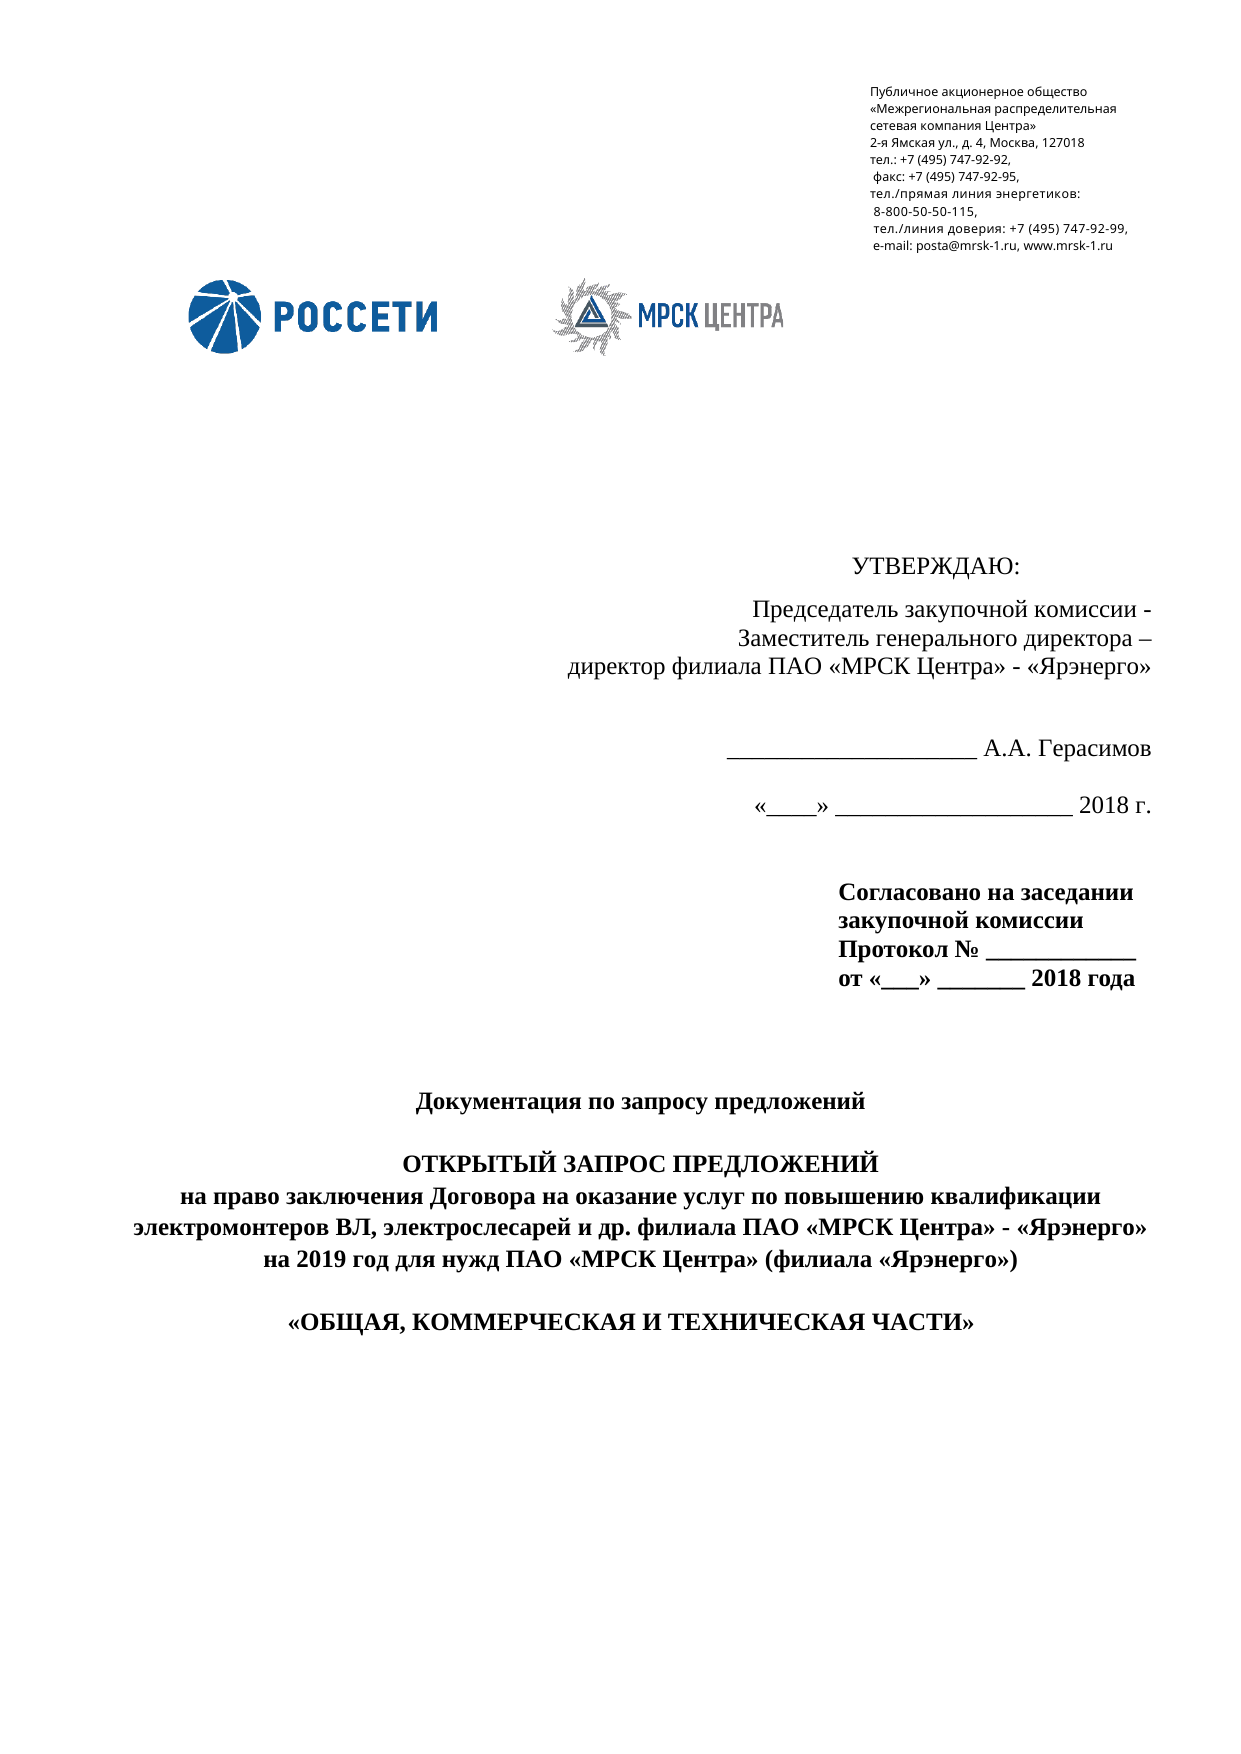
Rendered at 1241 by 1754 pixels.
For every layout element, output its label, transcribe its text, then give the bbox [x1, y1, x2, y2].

text Документация по запросу предложений [129, 1086, 1152, 1115]
text ОТКРЫТЫЙ ЗАПРОС ПРЕДЛОЖЕНИЙ [129, 1149, 1152, 1178]
text на право заключения Договора на оказание услуг по повышению квалификации электромонтеров ВЛ, электрослесарей и др. филиала ПАО «МРСК Центра» - «Ярэнерго» на 2019 год для нужд ПАО «МРСК Центра» (филиала «Ярэнерго») [129, 1181, 1152, 1273]
text УТВЕРЖДАЮ: [720, 551, 1152, 579]
text закупочной комиссии [838, 905, 1152, 934]
text «____» ___________________ 2018 г. [720, 790, 1152, 819]
text Протокол № ____________ [838, 934, 1152, 963]
text «ОБЩАЯ, КОММЕРЧЕСКАЯ и техническая ЧАСТИ» [73, 1307, 1183, 1336]
picture [188, 278, 784, 356]
text директор филиала ПАО «МРСК Центра» - «Ярэнерго» [129, 651, 1152, 680]
text от «___» _______ 2018 года [838, 963, 1152, 992]
text Председатель закупочной комиссии - [129, 594, 1152, 623]
text Согласовано на заседании [838, 877, 1152, 905]
text ____________________ А.А. Герасимов [129, 733, 1152, 762]
text Заместитель генерального директора – [129, 623, 1152, 651]
